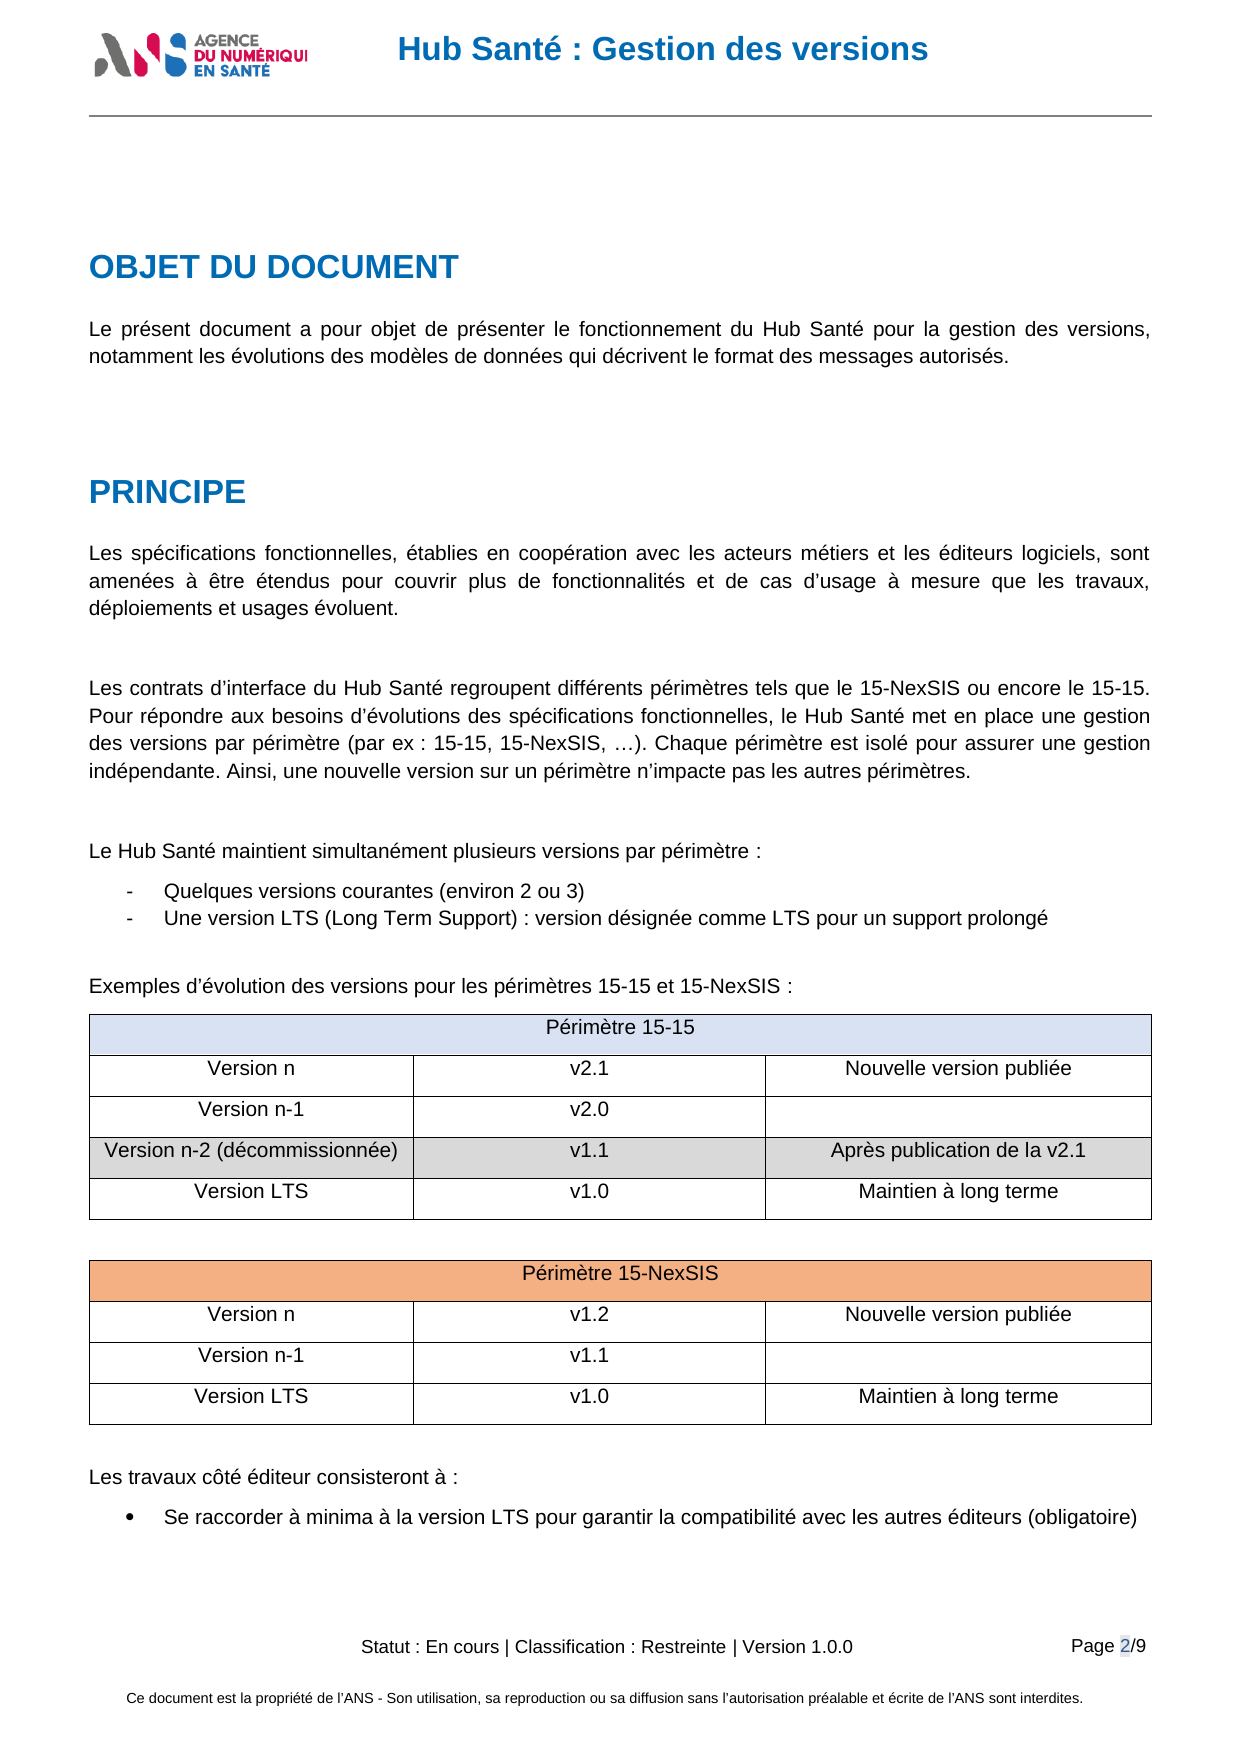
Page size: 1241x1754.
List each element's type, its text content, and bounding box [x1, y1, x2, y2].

table_cell v2.1 [414, 1056, 765, 1096]
table_cell v1.1 [414, 1138, 765, 1178]
subtitle Principe [89, 472, 1152, 510]
subtitle Objet du document [89, 248, 1152, 286]
list Quelques versions courantes (environ 2 ou 3) [126, 878, 1152, 902]
table_cell Version n [90, 1302, 413, 1342]
table_cell Version n-1 [90, 1343, 413, 1383]
table_cell Nouvelle version publiée [766, 1302, 1151, 1342]
table_cell v1.0 [414, 1179, 765, 1219]
table_header Périmètre 15-NexSIS [90, 1261, 1151, 1301]
table_cell Version n [90, 1056, 413, 1096]
list Une version LTS (Long Term Support) : version désignée comme LTS pour un support prolongé [126, 906, 1152, 930]
text Les travaux côté éditeur consisteront à : [89, 1465, 1152, 1489]
table_cell Version n-1 [90, 1097, 413, 1137]
table_cell Nouvelle version publiée [766, 1056, 1151, 1096]
list Se raccorder à minima à la version LTS pour garantir la compatibilité avec les autres éditeurs (obligatoire) [126, 1505, 1152, 1529]
table_cell [766, 1097, 1151, 1137]
table_cell v1.2 [414, 1302, 765, 1342]
picture [94, 33, 308, 79]
text Le Hub Santé maintient simultanément plusieurs versions par périmètre : [89, 838, 1152, 862]
table_cell Après publication de la v2.1 [766, 1138, 1151, 1178]
text Les contrats d’interface du Hub Santé regroupent différents périmètres tels que le 15-NexSIS ou encore le 15-15. Pour répondre aux besoins d’évolutions des spécifications fonctionnelles, le Hub Santé met en place une gestion des versions par périmètre (par ex : 15-15, 15-NexSIS, …). Chaque périmètre est isolé pour assurer une gestion indépendante. Ainsi, une nouvelle version sur un périmètre n’impacte pas les autres périmètres. [89, 676, 1152, 782]
table_cell v2.0 [414, 1097, 765, 1137]
table_header Périmètre 15-15 [90, 1015, 1151, 1054]
table_cell v1.1 [414, 1343, 765, 1383]
table_cell v1.0 [414, 1384, 765, 1424]
table_cell Version LTS [90, 1384, 413, 1424]
table_cell Maintien à long terme [766, 1179, 1151, 1219]
table_cell Maintien à long terme [766, 1384, 1151, 1424]
text Exemples d’évolution des versions pour les périmètres 15-15 et 15-NexSIS : [89, 973, 1152, 997]
text Les spécifications fonctionnelles, établies en coopération avec les acteurs métiers et les éditeurs logiciels, sont amenées à être étendus pour couvrir plus de fonctionnalités et de cas d’usage à mesure que les travaux, déploiements et usages évoluent. [89, 541, 1152, 620]
text Le présent document a pour objet de présenter le fonctionnement du Hub Santé pour la gestion des versions, notamment les évolutions des modèles de données qui décrivent le format des messages autorisés. [89, 317, 1152, 368]
table_cell Version n-2 (décommissionnée) [90, 1138, 413, 1178]
table_cell Version LTS [90, 1179, 413, 1219]
table_cell [766, 1343, 1151, 1383]
